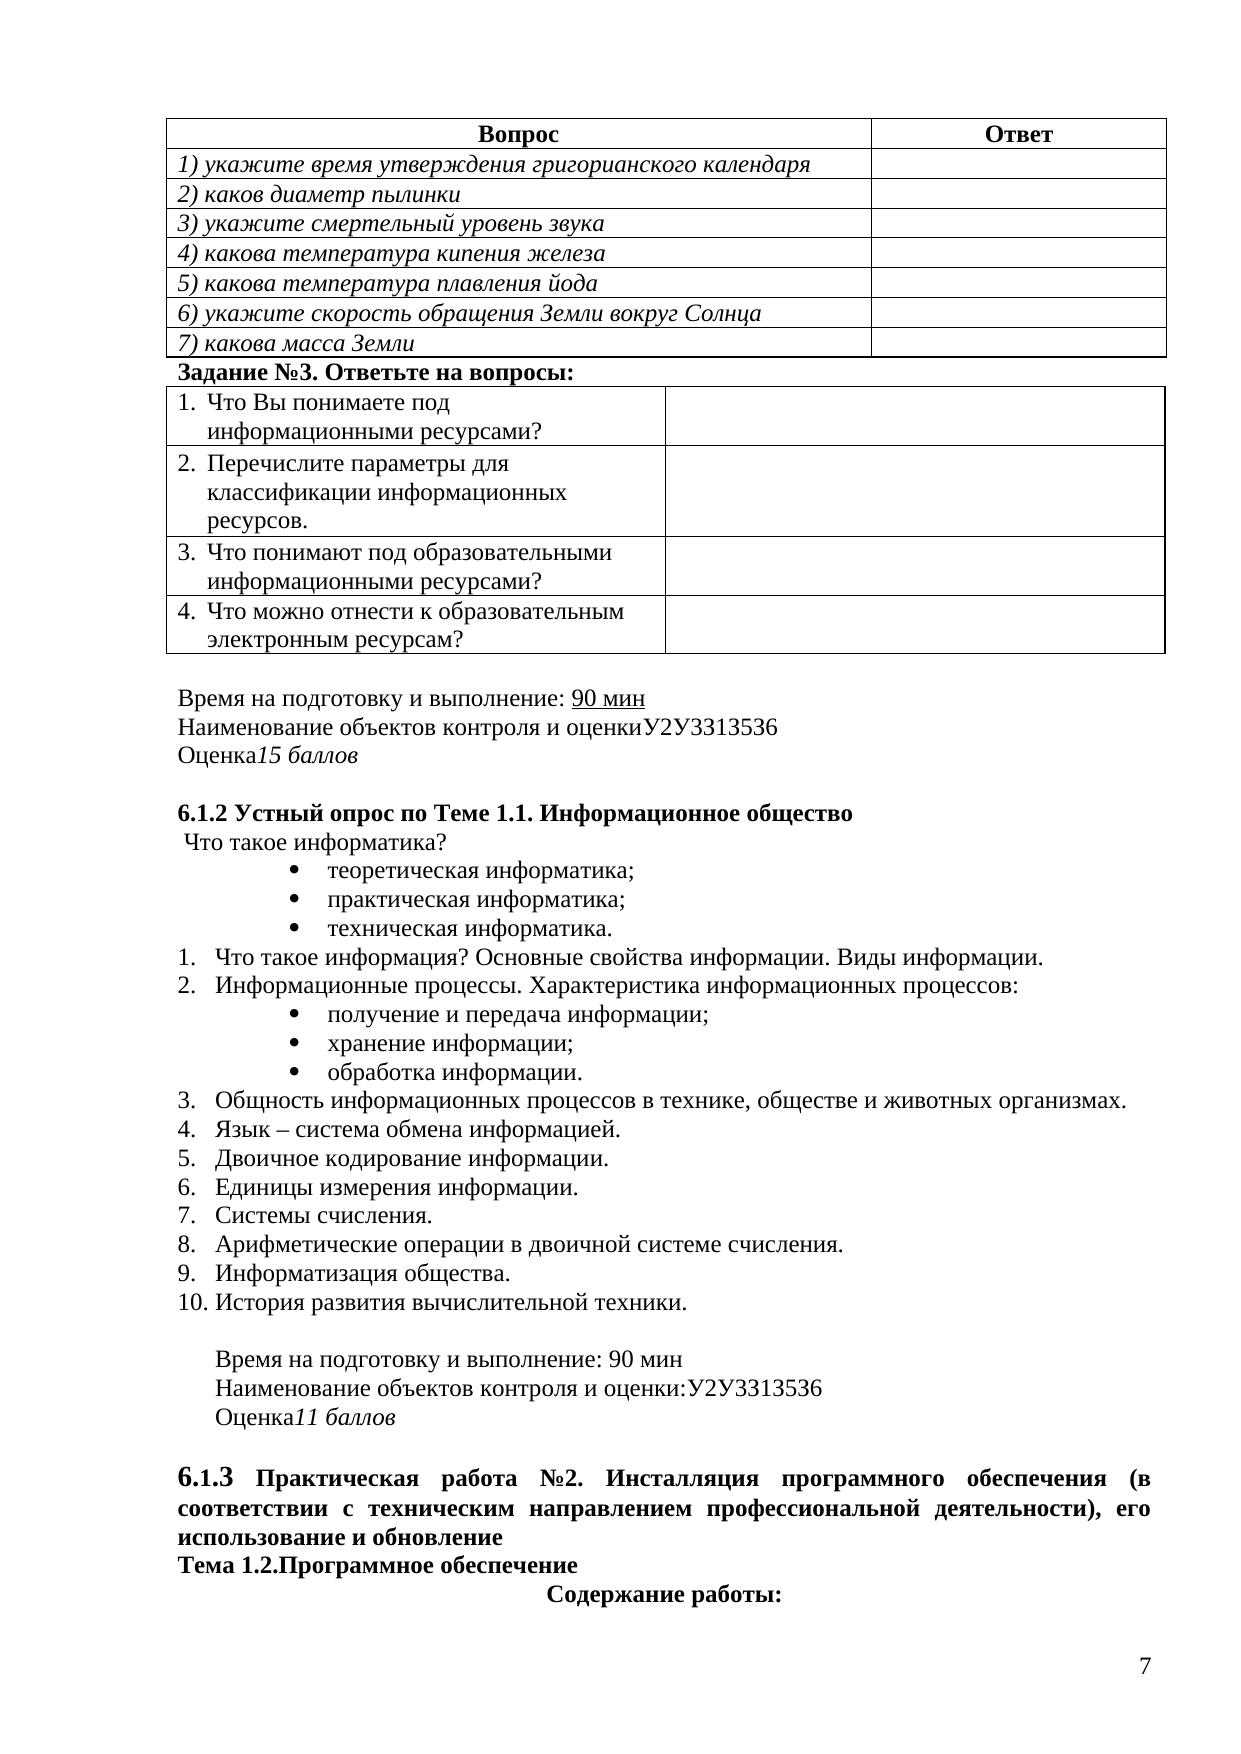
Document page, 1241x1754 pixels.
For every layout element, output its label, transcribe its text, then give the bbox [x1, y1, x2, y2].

text 6.1.2 Устный опрос по Теме 1.1. Информационное общество [177, 798, 1152, 827]
text Время на подготовку и выполнение: 90 мин [177, 683, 1152, 712]
list Системы счисления. [177, 1201, 1152, 1229]
table_cell [872, 328, 1166, 356]
table_header [666, 387, 1164, 445]
list обработка информации. [290, 1057, 1152, 1086]
table_cell 3) укажите смертельный уровень звука [167, 209, 871, 237]
list Единицы измерения информации. [177, 1172, 1152, 1201]
table_cell [872, 209, 1166, 237]
table_cell 4) какова температура кипения железа [167, 238, 871, 267]
table_cell [872, 268, 1166, 297]
list Информационные процессы. Характеристика информационных процессов: [177, 971, 1152, 999]
text Оценка15 баллов [177, 741, 1152, 769]
table_cell 6) укажите скорость обращения Земли вокруг Солнца [167, 298, 871, 327]
text Наименование объектов контроля и оценкиУ2У3З1З5З6 [177, 712, 1152, 741]
table_cell [666, 596, 1164, 653]
text 6.1.3 Практическая работа №2. Инсталляция программного обеспечения (в соответствии с техническим направлением профессиональной деятельности), его использование и обновление [177, 1459, 1152, 1550]
list Общность информационных процессов в технике, обществе и животных организмах. [177, 1086, 1152, 1114]
text Содержание работы: [177, 1579, 1152, 1608]
list практическая информатика; [290, 884, 1152, 913]
table_cell 5) какова температура плавления йода [167, 268, 871, 297]
list Язык – система обмена информацией. [177, 1114, 1152, 1143]
list Арифметические операции в двоичной системе счисления. [177, 1229, 1152, 1258]
list История развития вычислительной техники. [177, 1287, 1152, 1316]
text Что такое информатика? [177, 827, 1152, 856]
text Задание №3. Ответьте на вопросы: [177, 358, 1152, 386]
table_cell [872, 238, 1166, 267]
table_header Что Вы понимаете под информационными ресурсами? [167, 387, 665, 445]
table_header Ответ [872, 119, 1166, 148]
table_cell [666, 446, 1164, 536]
table_cell [872, 179, 1166, 207]
table_cell Что понимают под образовательными информационными ресурсами? [167, 537, 665, 595]
table_cell [872, 298, 1166, 327]
text Наименование объектов контроля и оценки:У2У3З1З5З6 [215, 1373, 1152, 1402]
table_cell 2) каков диаметр пылинки [167, 179, 871, 207]
text Время на подготовку и выполнение: 90 мин [215, 1344, 1152, 1373]
list Двоичное кодирование информации. [177, 1143, 1152, 1172]
list получение и передача информации; [290, 999, 1152, 1028]
table_cell 7) какова масса Земли [167, 328, 871, 356]
list Что такое информация? Основные свойства информации. Виды информации. [177, 942, 1152, 971]
list хранение информации; [290, 1028, 1152, 1057]
table_cell Перечислите параметры для классификации информационных ресурсов. [167, 446, 665, 536]
list техническая информатика. [290, 913, 1152, 942]
table_cell [666, 537, 1164, 595]
text Оценка11 баллов [215, 1402, 1152, 1431]
table_cell Что можно отнести к образовательным электронным ресурсам? [167, 596, 665, 653]
table_cell [872, 149, 1166, 178]
list теоретическая информатика; [290, 856, 1152, 884]
table_cell 1) укажите время утверждения григорианского календаря [167, 149, 871, 178]
table_header Вопрос [167, 119, 871, 148]
list Информатизация общества. [177, 1258, 1152, 1287]
text Тема 1.2.Программное обеспечение [177, 1550, 1152, 1579]
